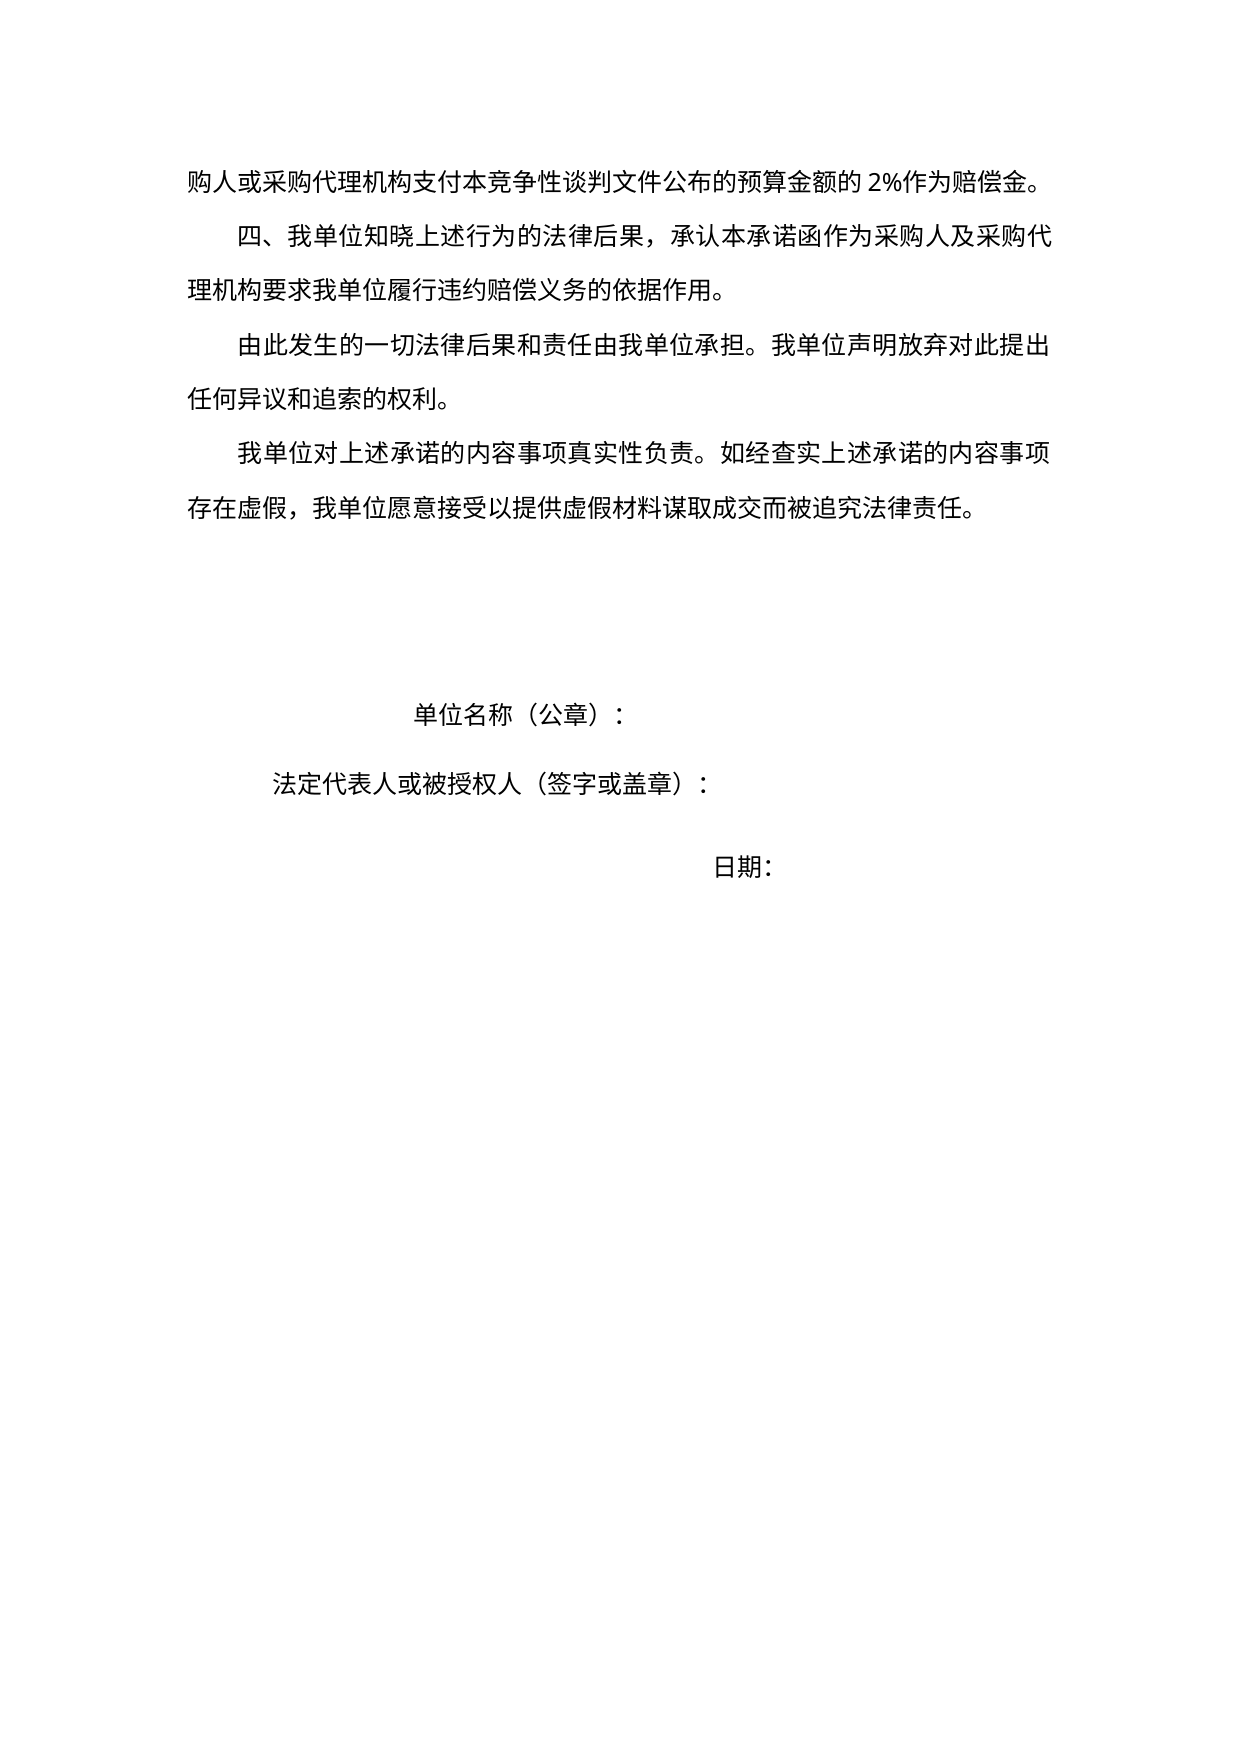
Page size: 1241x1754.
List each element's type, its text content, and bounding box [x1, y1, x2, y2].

list 我单位对上述承诺的内容事项真实性负责。如经查实上述承诺的内容事项存在虚假，我单位愿意接受以提供虚假材料谋取成交而被追究法律责任。 [187, 434, 1053, 524]
text 日期： [187, 833, 1053, 898]
text 法定代表人或被授权人（签字或盖章）： [187, 750, 1053, 815]
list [187, 162, 1053, 198]
list 我单位知晓上述行为的法律后果，承认本承诺函作为采购人及采购代理机构要求我单位履行违约赔偿义务的依据作用。 [187, 216, 1053, 307]
list 单位名称（公章）： [187, 696, 1053, 732]
list 由此发生的一切法律后果和责任由我单位承担。我单位声明放弃对此提出任何异议和追索的权利。 [187, 325, 1053, 416]
